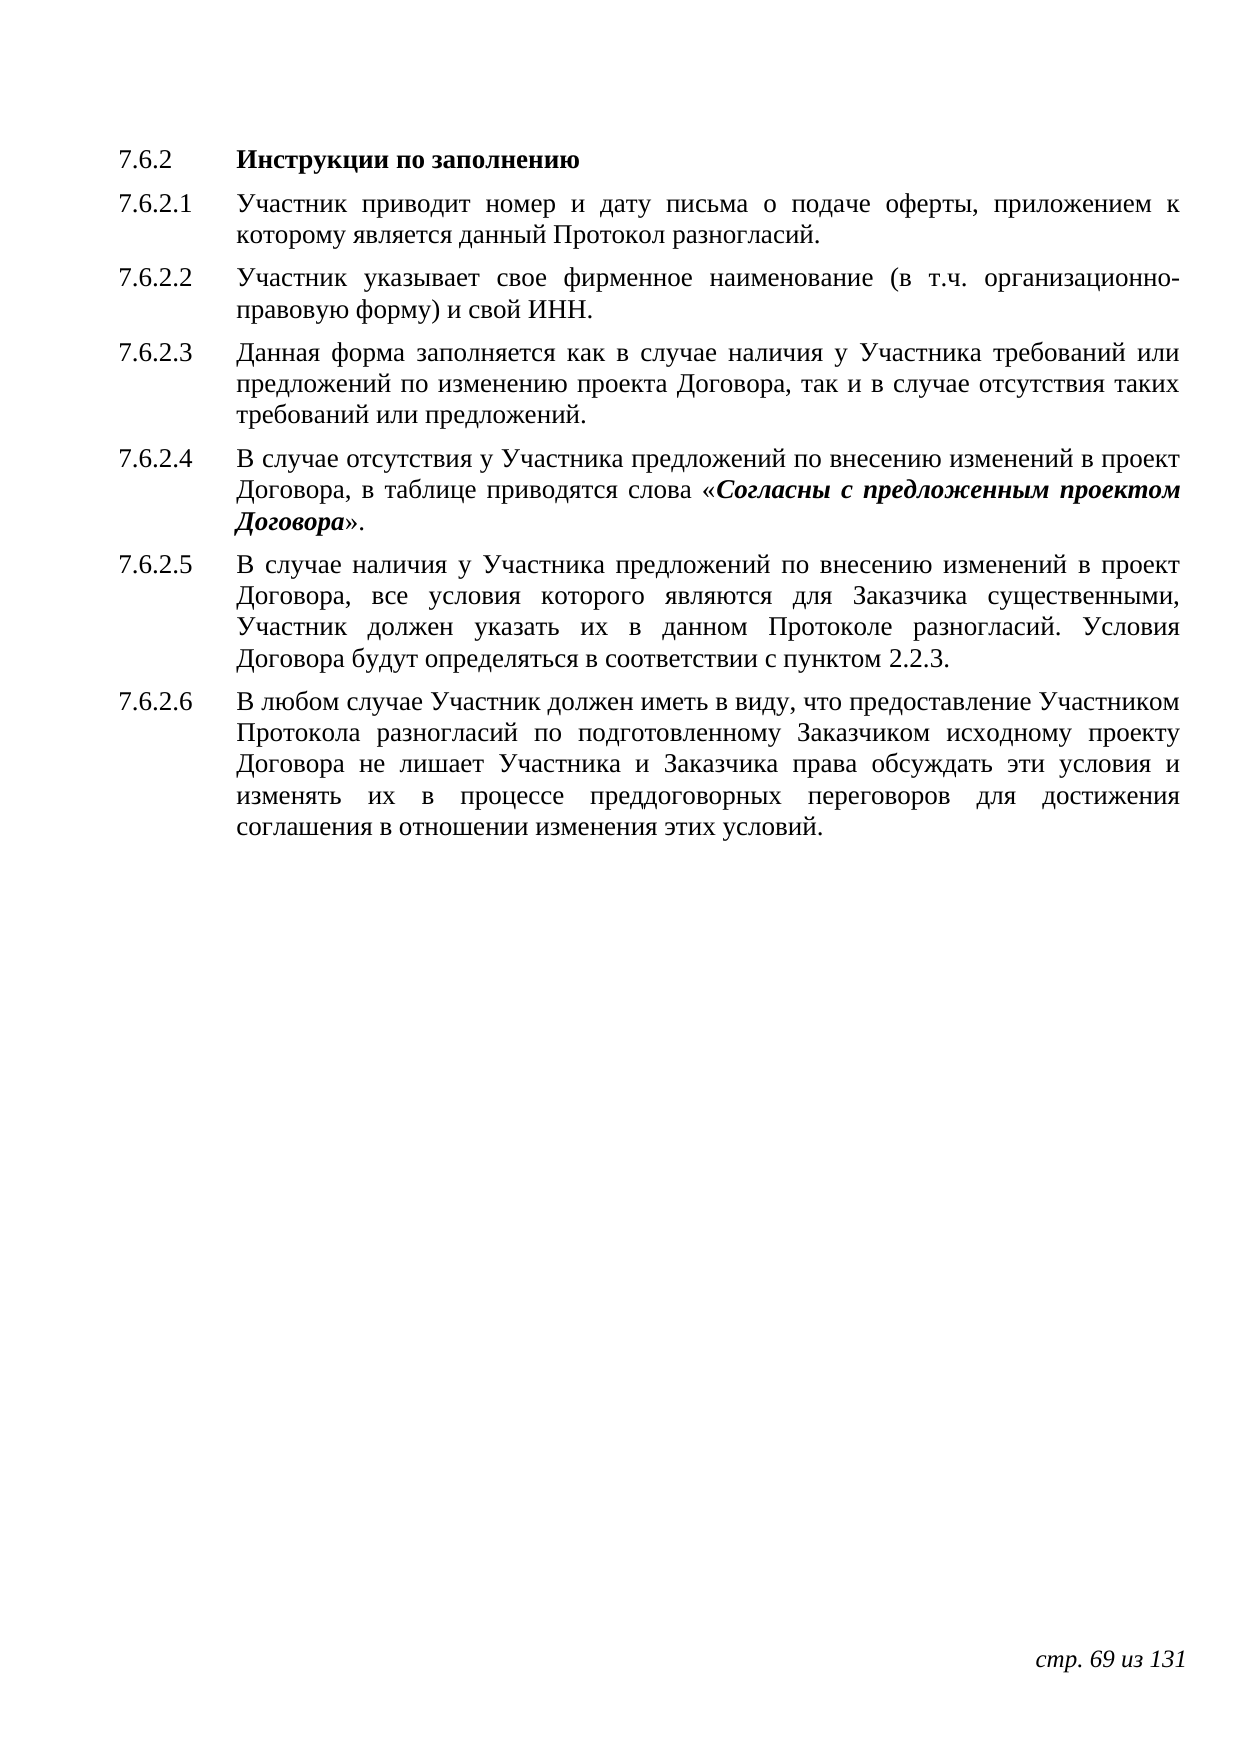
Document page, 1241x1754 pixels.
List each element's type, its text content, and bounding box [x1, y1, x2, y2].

text В случае отсутствия у Участника предложений по внесению изменений в проект Договора, в таблице приводятся слова «Согласны с предложенным проектом Договора». [118, 442, 1181, 536]
text В случае наличия у Участника предложений по внесению изменений в проект Договора, все условия которого являются для Заказчика существенными, Участник должен указать их в данном Протоколе разногласий. Условия Договора будут определяться в соответствии с пунктом 2.2.3. [118, 548, 1181, 673]
text В любом случае Участник должен иметь в виду, что предоставление Участником Протокола разногласий по подготовленному Заказчиком исходному проекту Договора не лишает Участника и Заказчика права обсуждать эти условия и изменять их в процессе преддоговорных переговоров для достижения соглашения в отношении изменения этих условий. [118, 685, 1181, 841]
text Данная форма заполняется как в случае наличия у Участника требований или предложений по изменению проекта Договора, так и в случае отсутствия таких требований или предложений. [118, 336, 1181, 430]
text Участник приводит номер и дату письма о подаче оферты, приложением к которому является данный Протокол разногласий. [118, 187, 1181, 249]
text Инструкции по заполнению [118, 143, 1181, 174]
text Участник указывает свое фирменное наименование (в т.ч. организационно-правовую форму) и свой ИНН. [118, 262, 1181, 324]
